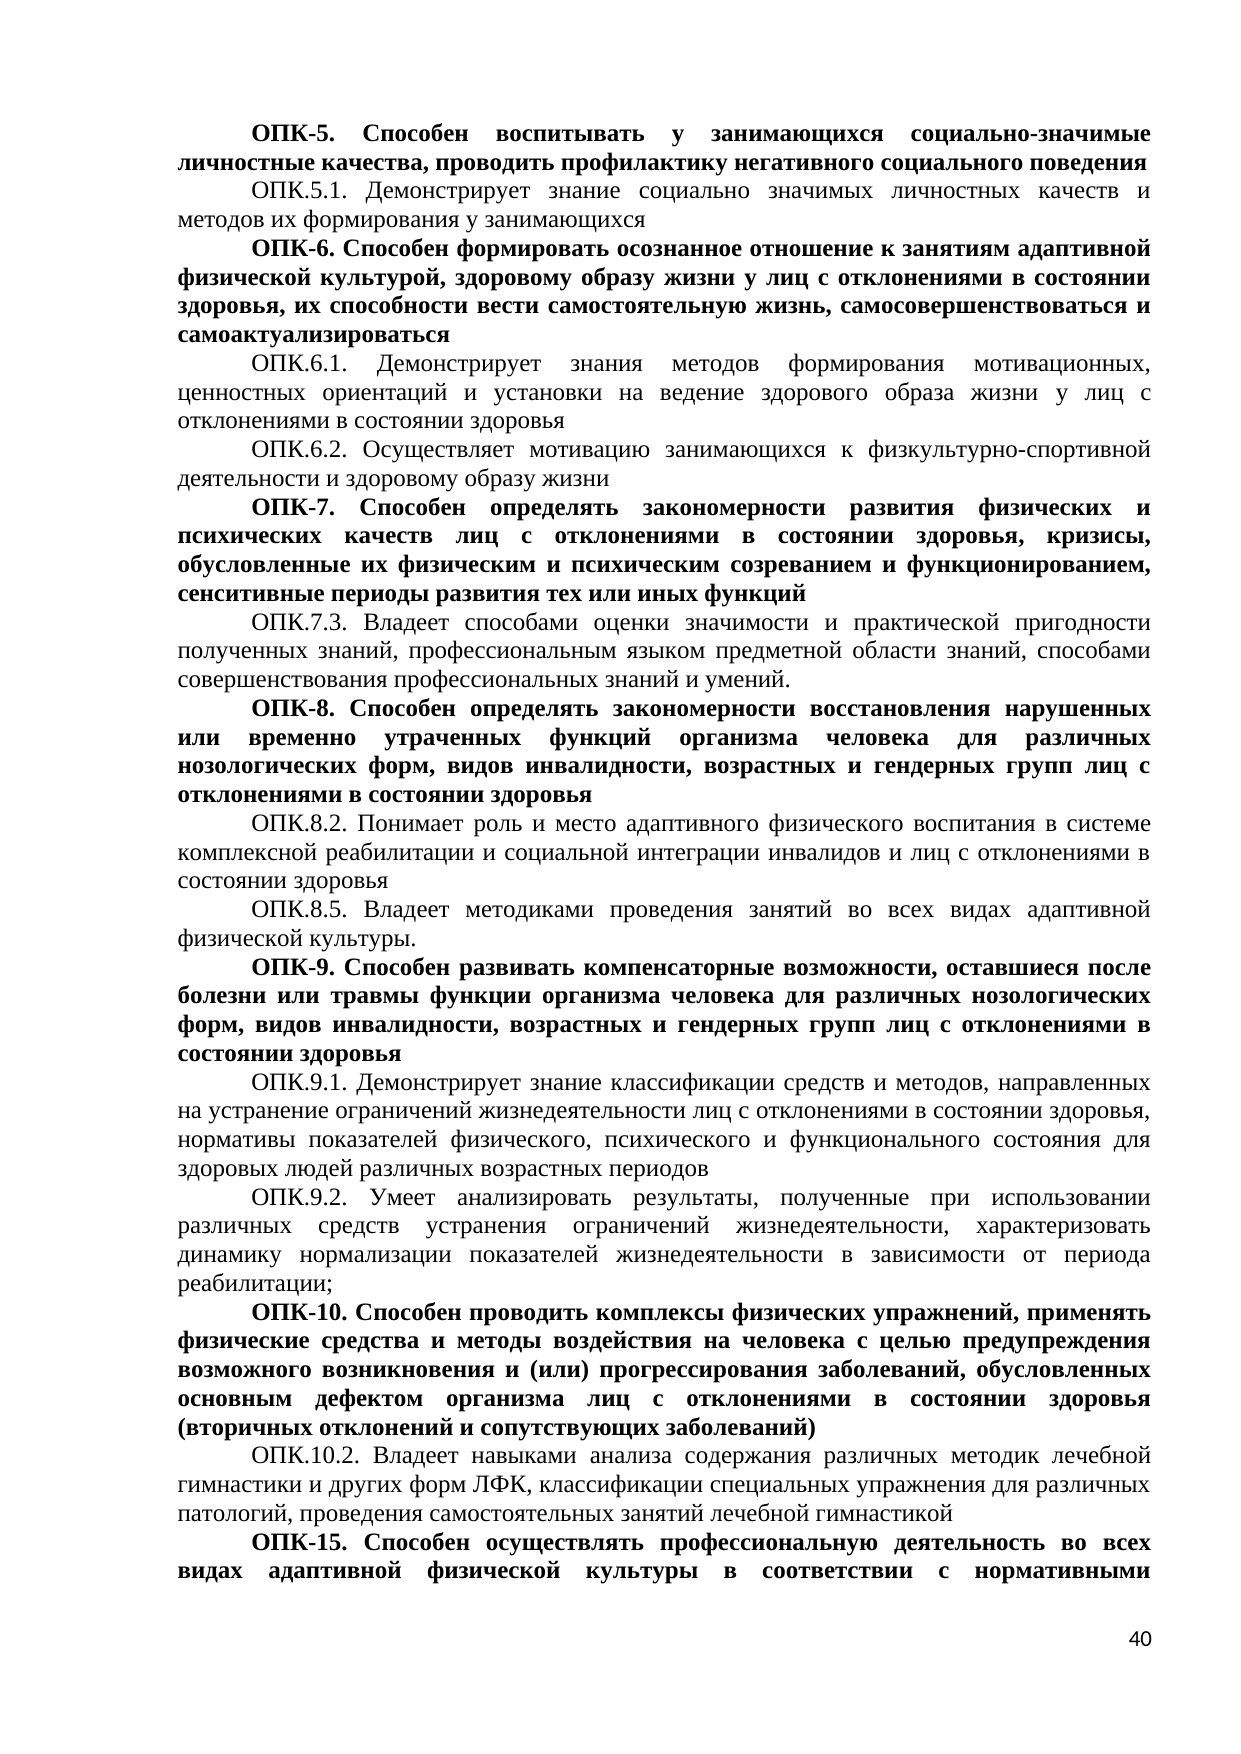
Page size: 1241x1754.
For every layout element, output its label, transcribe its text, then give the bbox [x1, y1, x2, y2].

text ОПК-6. Способен формировать осознанное отношение к занятиям адаптивной физической культурой, здоровому образу жизни у лиц с отклонениями в состоянии здоровья, их способности вести самостоятельную жизнь, самосовершенствоваться и самоактуализироваться [177, 233, 1152, 348]
text ОПК.10.2. Владеет навыками анализа содержания различных методик лечебной гимнастики и других форм ЛФК, классификации специальных упражнения для различных патологий, проведения самостоятельных занятий лечебной гимнастикой [177, 1441, 1152, 1527]
text ОПК.8.2. Понимает роль и место адаптивного физического воспитания в системе комплексной реабилитации и социальной интеграции инвалидов и лиц с отклонениями в состоянии здоровья [177, 808, 1152, 894]
text ОПК.6.2. Осуществляет мотивацию занимающихся к физкультурно-спортивной деятельности и здоровому образу жизни [177, 434, 1152, 492]
text ОПК-8. Способен определять закономерности восстановления нарушенных или временно утраченных функций организма человека для различных нозологических форм, видов инвалидности, возрастных и гендерных групп лиц с отклонениями в состоянии здоровья [177, 693, 1152, 808]
text ОПК.5.1. Демонстрирует знание социально значимых личностных качеств и методов их формирования у занимающихся [177, 176, 1152, 233]
text ОПК-7. Способен определять закономерности развития физических и психических качеств лиц с отклонениями в состоянии здоровья, кризисы, обусловленные их физическим и психическим созреванием и функционированием, сенситивные периоды развития тех или иных функций [177, 492, 1152, 607]
text ОПК.7.3. Владеет способами оценки значимости и практической пригодности полученных знаний, профессиональным языком предметной области знаний, способами совершенствования профессиональных знаний и умений. [177, 607, 1152, 693]
text ОПК.8.5. Владеет методиками проведения занятий во всех видах адаптивной физической культуры. [177, 894, 1152, 952]
text ОПК.6.1. Демонстрирует знания методов формирования мотивационных, ценностных ориентаций и установки на ведение здорового образа жизни у лиц с отклонениями в состоянии здоровья [177, 348, 1152, 434]
text ОПК-9. Способен развивать компенсаторные возможности, оставшиеся после болезни или травмы функции организма человека для различных нозологических форм, видов инвалидности, возрастных и гендерных групп лиц с отклонениями в состоянии здоровья [177, 952, 1152, 1067]
text ОПК-5. Способен воспитывать у занимающихся социально-значимые личностные качества, проводить профилактику негативного социального поведения [177, 118, 1152, 176]
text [177, 1527, 1152, 1584]
text ОПК-10. Способен проводить комплексы физических упражнений, применять физические средства и методы воздействия на человека с целью предупреждения возможного возникновения и (или) прогрессирования заболеваний, обусловленных основным дефектом организма лиц с отклонениями в состоянии здоровья (вторичных отклонений и сопутствующих заболеваний) [177, 1297, 1152, 1441]
text ОПК.9.2. Умеет анализировать результаты, полученные при использовании различных средств устранения ограничений жизнедеятельности, характеризовать динамику нормализации показателей жизнедеятельности в зависимости от периода реабилитации; [177, 1182, 1152, 1297]
text ОПК.9.1. Демонстрирует знание классификации средств и методов, направленных на устранение ограничений жизнедеятельности лиц с отклонениями в состоянии здоровья, нормативы показателей физического, психического и функционального состояния для здоровых людей различных возрастных периодов [177, 1067, 1152, 1182]
